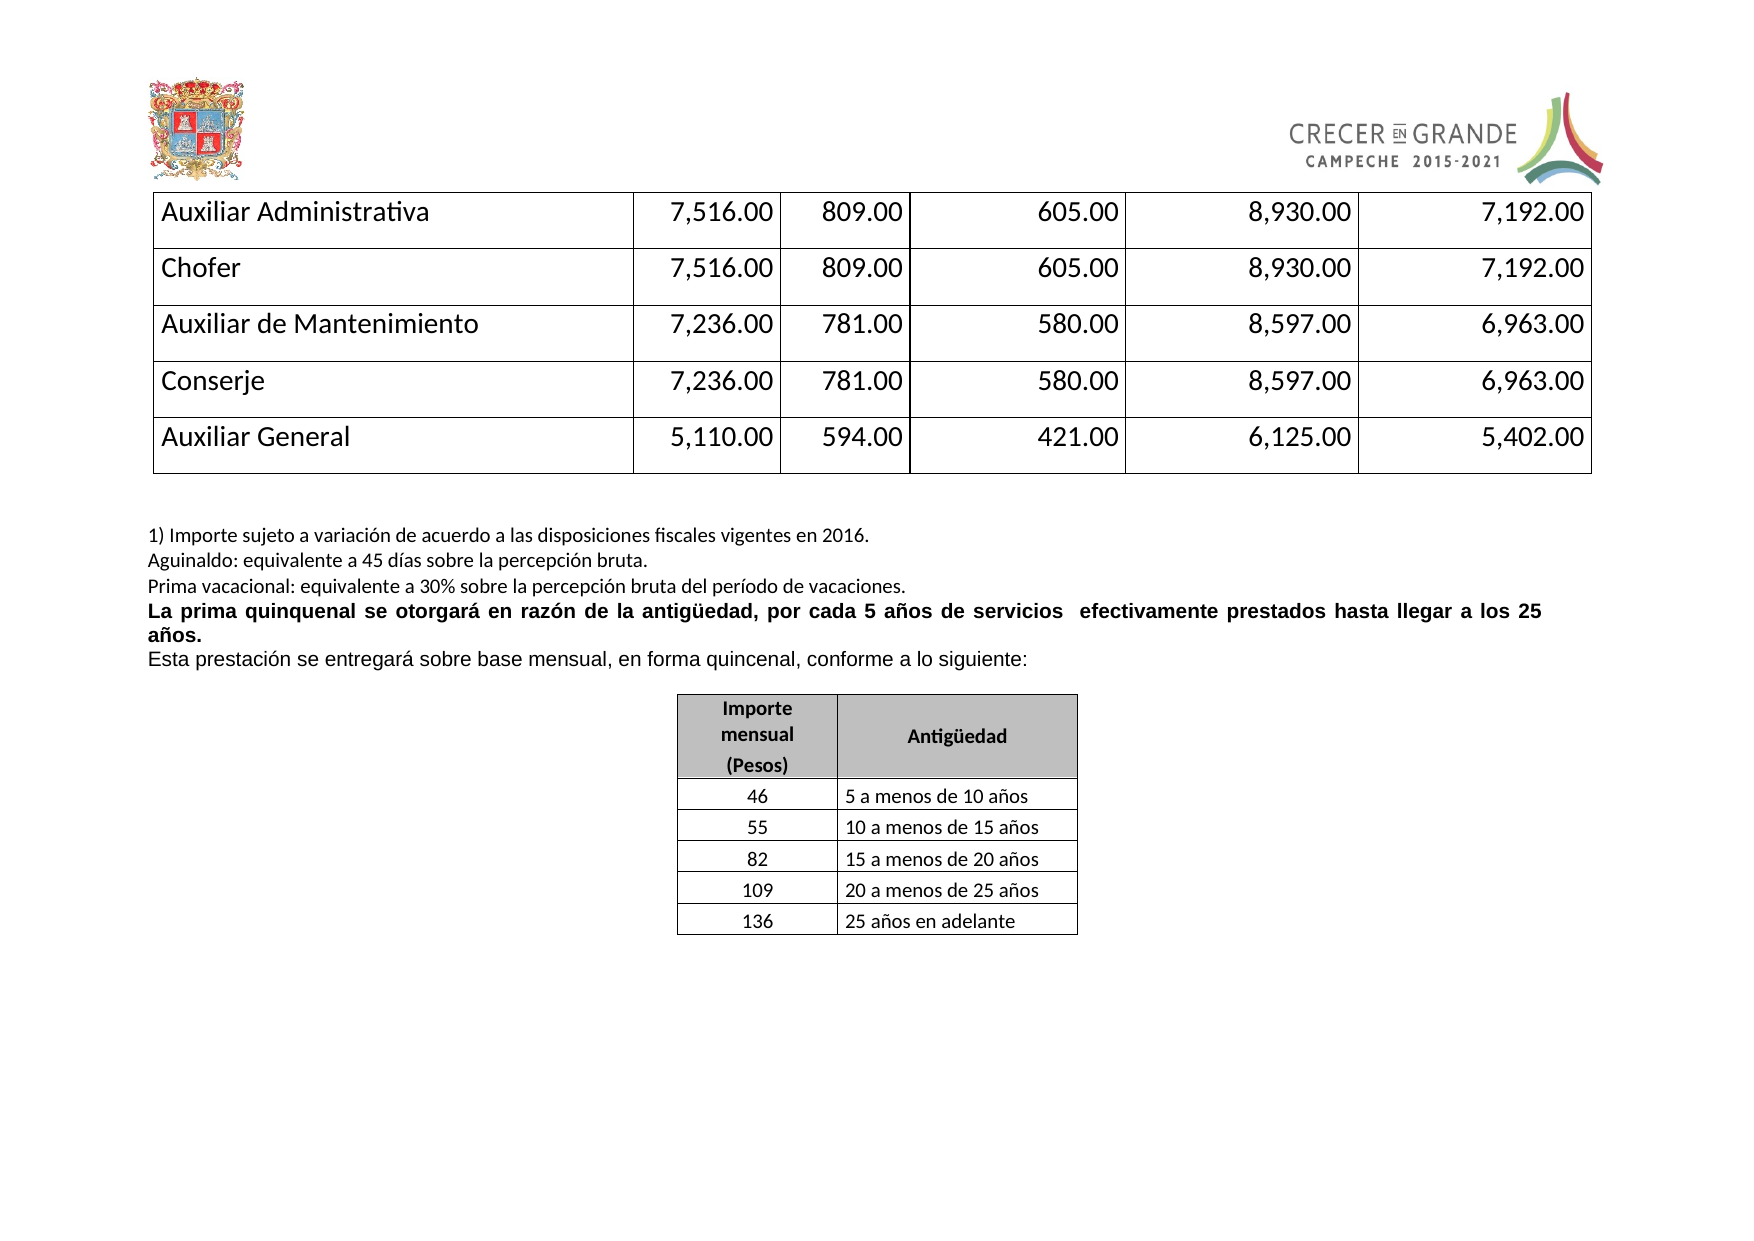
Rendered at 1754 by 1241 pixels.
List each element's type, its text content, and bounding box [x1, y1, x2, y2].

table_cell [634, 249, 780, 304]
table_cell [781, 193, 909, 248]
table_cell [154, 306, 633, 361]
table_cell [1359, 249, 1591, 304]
text 1) Importe sujeto a variación de acuerdo a las disposiciones fiscales vigentes en 2016. [148, 522, 1545, 548]
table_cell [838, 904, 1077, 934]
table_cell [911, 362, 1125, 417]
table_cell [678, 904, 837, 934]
picture [1284, 86, 1608, 189]
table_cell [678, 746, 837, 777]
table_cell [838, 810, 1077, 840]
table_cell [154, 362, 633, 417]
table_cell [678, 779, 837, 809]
text Esta prestación se entregará sobre base mensual, en forma quincenal, conforme a lo siguiente: [148, 646, 1545, 670]
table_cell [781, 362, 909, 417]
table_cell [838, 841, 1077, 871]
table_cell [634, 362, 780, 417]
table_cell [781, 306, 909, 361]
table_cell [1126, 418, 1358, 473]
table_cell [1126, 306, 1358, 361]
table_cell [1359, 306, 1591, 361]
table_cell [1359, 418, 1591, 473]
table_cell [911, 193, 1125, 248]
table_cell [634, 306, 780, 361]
text La prima quinquenal se otorgará en razón de la antigüedad, por cada 5 años de servicios efectivamente prestados hasta llegar a los 25 años. [148, 598, 1545, 646]
text Aguinaldo: equivalente a 45 días sobre la percepción bruta. [148, 548, 1545, 573]
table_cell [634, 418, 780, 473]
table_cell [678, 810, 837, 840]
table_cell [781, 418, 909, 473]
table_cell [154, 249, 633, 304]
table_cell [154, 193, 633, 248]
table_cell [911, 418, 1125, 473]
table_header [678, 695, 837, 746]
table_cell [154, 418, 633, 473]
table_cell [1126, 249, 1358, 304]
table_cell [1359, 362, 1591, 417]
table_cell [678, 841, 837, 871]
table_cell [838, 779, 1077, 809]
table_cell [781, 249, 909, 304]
text Prima vacacional: equivalente a 30% sobre la percepción bruta del período de vacaciones. [148, 573, 1545, 598]
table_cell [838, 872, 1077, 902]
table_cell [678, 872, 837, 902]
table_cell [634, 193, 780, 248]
picture [147, 77, 245, 181]
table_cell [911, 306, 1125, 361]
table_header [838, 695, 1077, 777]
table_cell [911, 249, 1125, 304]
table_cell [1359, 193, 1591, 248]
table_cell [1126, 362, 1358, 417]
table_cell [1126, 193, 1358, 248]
